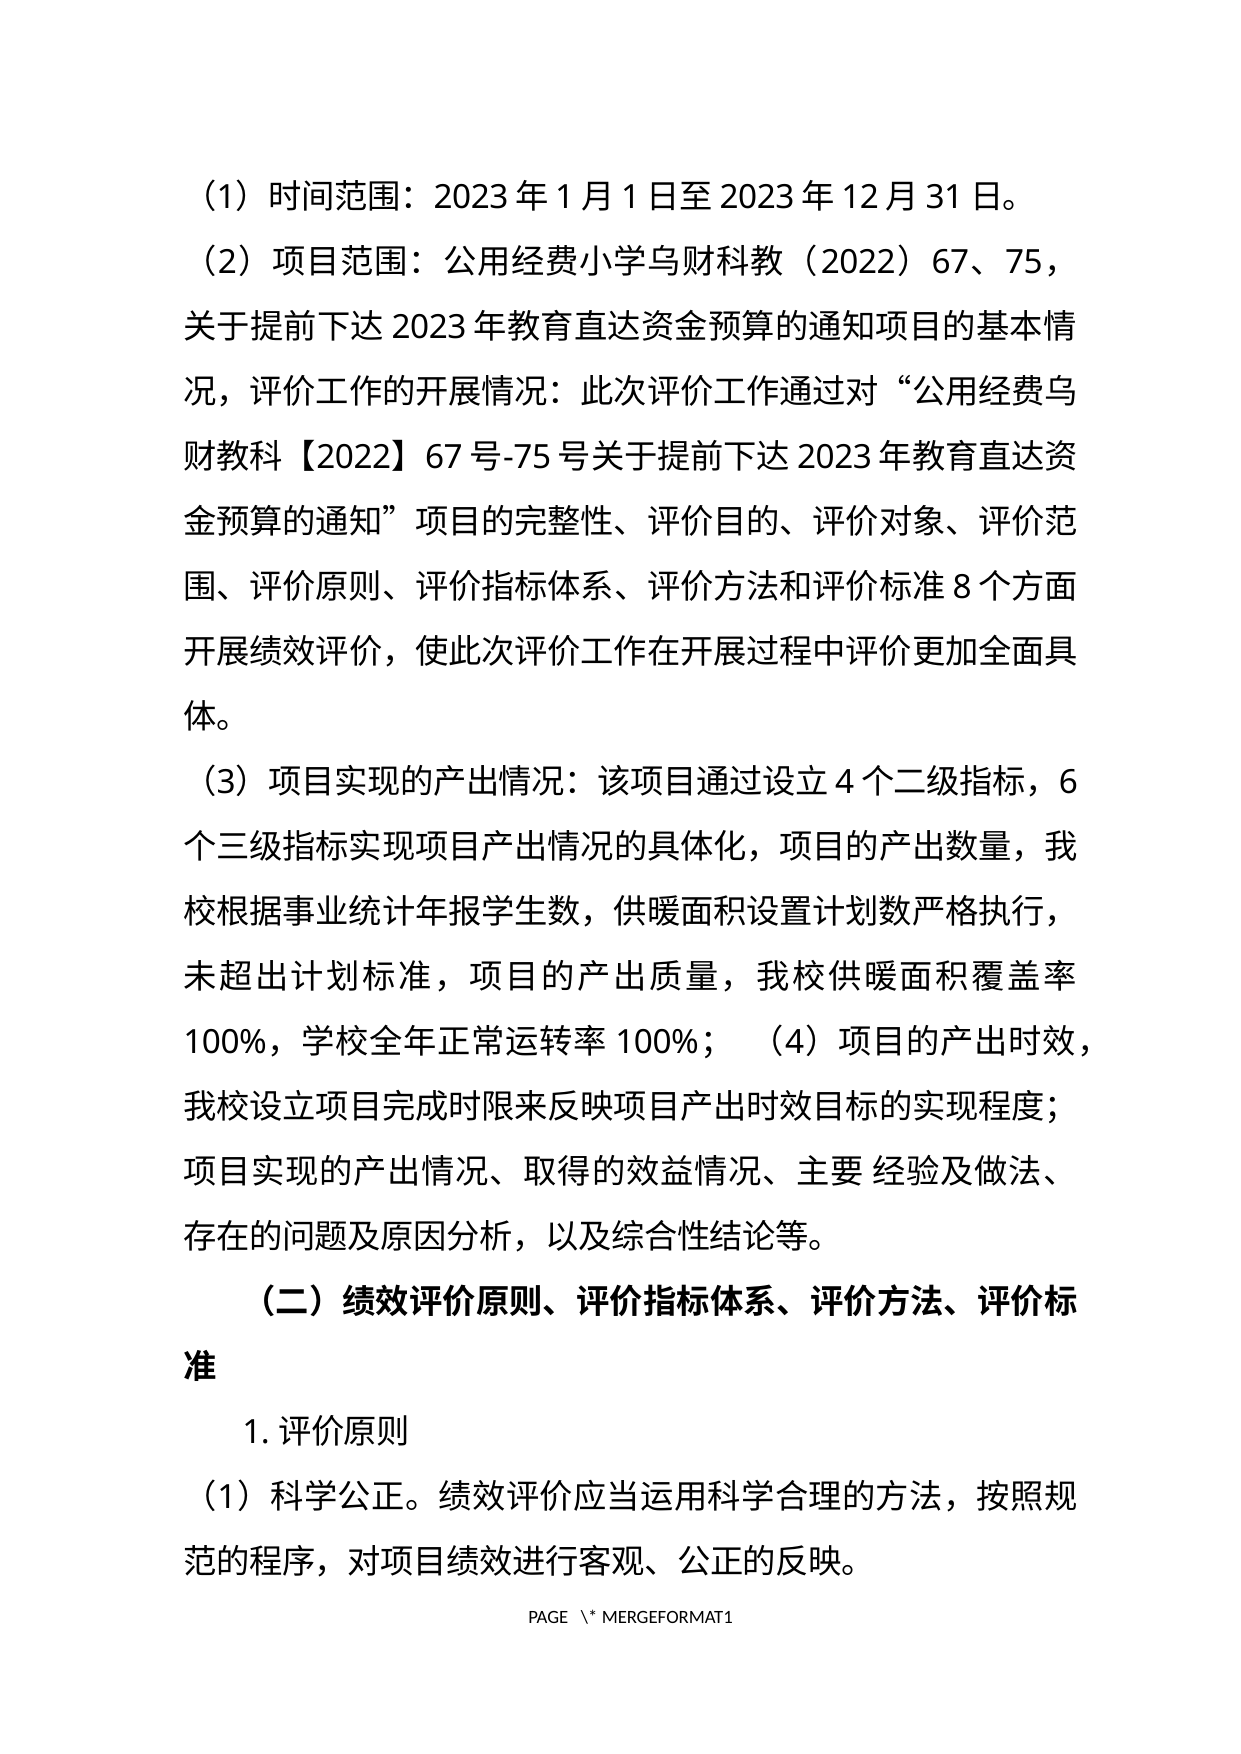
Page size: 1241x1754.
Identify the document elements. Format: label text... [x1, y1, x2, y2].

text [183, 162, 1078, 1267]
text （二）绩效评价原则、评价指标体系、评价方法、评价标准 [183, 1267, 1078, 1397]
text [183, 1397, 1078, 1592]
